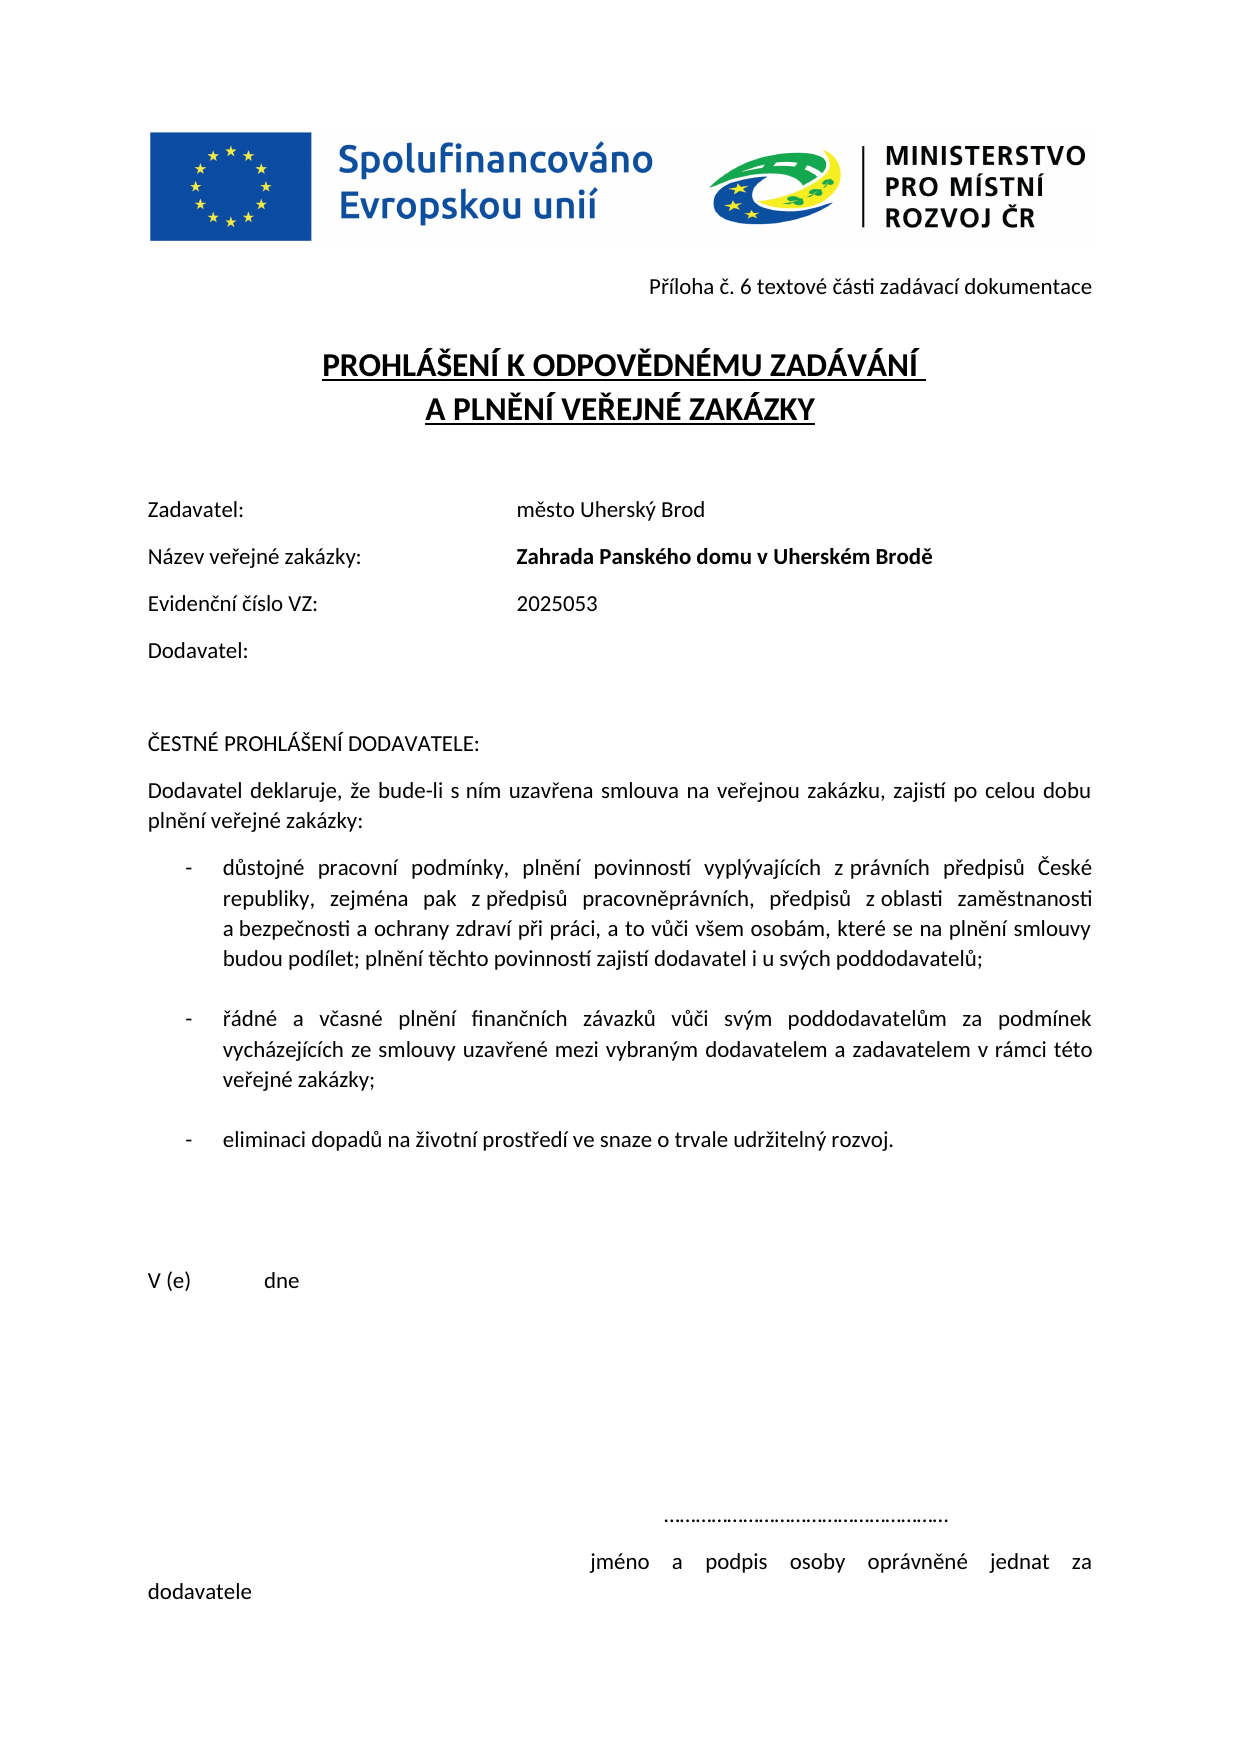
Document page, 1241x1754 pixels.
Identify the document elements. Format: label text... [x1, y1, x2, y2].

text V (e) dne [148, 1266, 1093, 1294]
text Název veřejné zakázky: Zahrada Panského domu v Uherském Brodě [148, 542, 1093, 570]
text ……………………………………………… [148, 1500, 1093, 1528]
text Dodavatel deklaruje, že bude-li s ním uzavřena smlouva na veřejnou zakázku, zajistí po celou dobu plnění veřejné zakázky: [148, 776, 1093, 835]
text ČESTNÉ PROHLÁŠENÍ DODAVATELE: [148, 729, 1093, 758]
list řádné a včasné plnění finančních závazků vůči svým poddodavatelům za podmínek vycházejících ze smlouvy uzavřené mezi vybraným dodavatelem a zadavatelem v rámci této veřejné zakázky; [185, 1004, 1093, 1093]
text Evidenční číslo VZ: 2025053 [148, 589, 1093, 617]
text jméno a podpis osoby oprávněné jednat za dodavatele [148, 1547, 1093, 1606]
text PROHLÁŠENÍ K ODPOVĚDNÉMU ZADÁVÁNÍ [148, 344, 1093, 384]
text Dodavatel: [148, 636, 1093, 664]
picture [147, 129, 1093, 244]
list eliminaci dopadů na životní prostředí ve snaze o trvale udržitelný rozvoj. [185, 1125, 1093, 1153]
text Zadavatel: město Uherský Brod [148, 495, 1093, 523]
list důstojné pracovní podmínky, plnění povinností vyplývajících z právních předpisů České republiky, zejména pak z předpisů pracovněprávních, předpisů z oblasti zaměstnanosti a bezpečnosti a ochrany zdraví při práci, a to vůči všem osobám, které se na plnění smlouvy budou podílet; plnění těchto povinností zajistí dodavatel i u svých poddodavatelů; [185, 853, 1093, 972]
text A PLNĚNÍ VEŘEJNÉ ZAKÁZKY [148, 388, 1093, 428]
